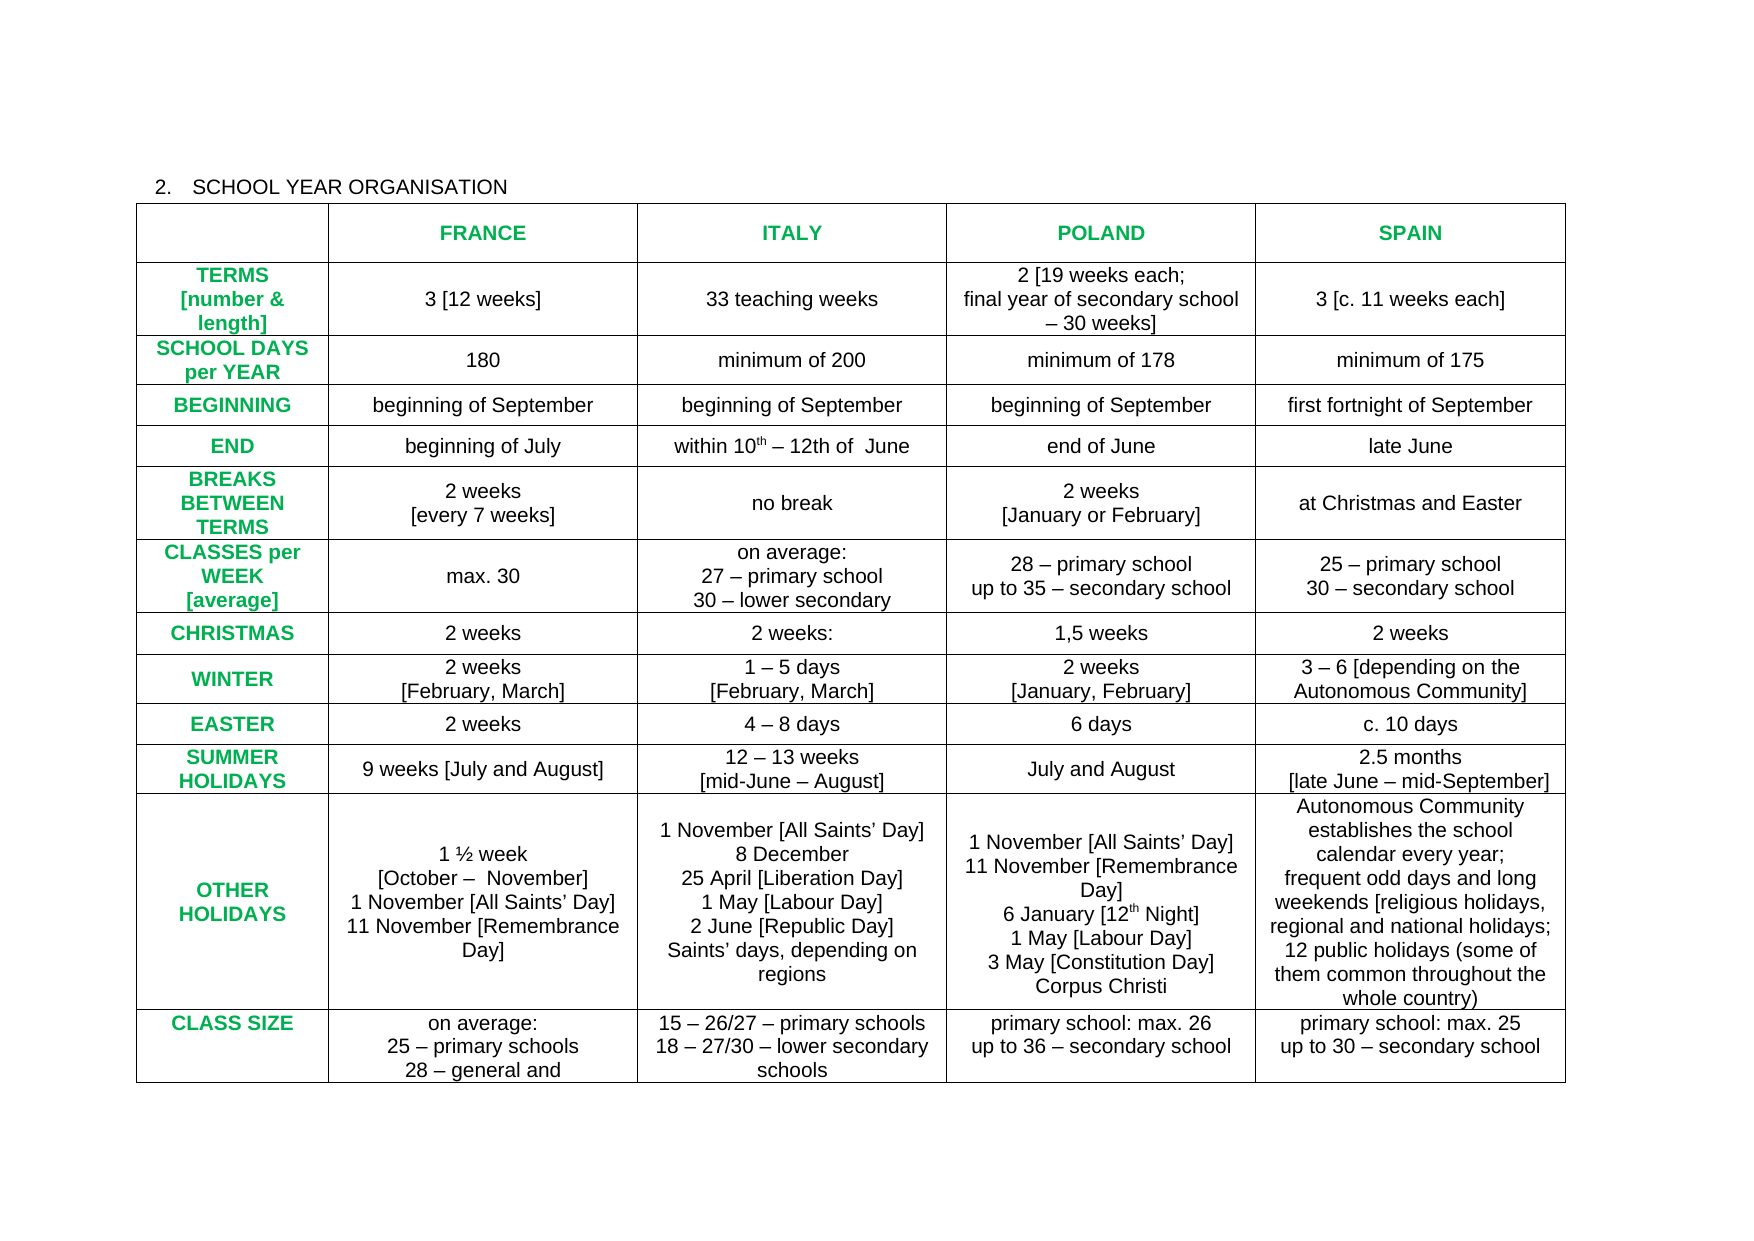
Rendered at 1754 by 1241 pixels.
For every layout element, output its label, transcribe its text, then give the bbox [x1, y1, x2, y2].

table_cell EASTER [137, 704, 328, 744]
table_cell 2 weeks [1256, 613, 1565, 653]
table_cell 2 weeks [every 7 weeks] [329, 467, 637, 539]
table_header SPAIN [1256, 204, 1565, 262]
table_cell 2 weeks [January, February] [947, 655, 1255, 702]
table_cell TERMS [number & length] [137, 263, 328, 334]
table_cell 2 weeks [February, March] [329, 655, 637, 702]
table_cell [329, 1010, 637, 1082]
table_header POLAND [947, 204, 1255, 262]
table_cell 1 November [All Saints’ Day] 11 November [Remembrance Day] 6 January [12th Night] 1 May [Labour Day] 3 May [Constitution Day] Corpus Christi [947, 794, 1255, 1009]
table_cell 2 [19 weeks each; final year of secondary school – 30 weeks] [947, 263, 1255, 334]
table_cell 2 weeks [329, 704, 637, 744]
table_header ITALY [638, 204, 946, 262]
table_cell 4 – 8 days [638, 704, 946, 744]
table_cell beginning of September [329, 385, 637, 425]
table_cell minimum of 175 [1256, 336, 1565, 383]
table_cell July and August [947, 745, 1255, 793]
table_cell no break [638, 467, 946, 539]
table_cell 3 [12 weeks] [329, 263, 637, 334]
table_cell within 10th – 12th of June [638, 426, 946, 466]
table_cell 9 weeks [July and August] [329, 745, 637, 793]
table_cell beginning of July [329, 426, 637, 466]
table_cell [1256, 1010, 1565, 1082]
table_cell 33 teaching weeks [638, 263, 946, 334]
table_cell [638, 1010, 946, 1082]
table_cell 2 weeks [January or February] [947, 467, 1255, 539]
table_cell 3 – 6 [depending on the Autonomous Community] [1256, 655, 1565, 702]
table_header FRANCE [329, 204, 637, 262]
table_cell 12 – 13 weeks [mid-June – August] [638, 745, 946, 793]
table_cell beginning of September [638, 385, 946, 425]
table_header [137, 204, 328, 262]
table_cell at Christmas and Easter [1256, 467, 1565, 539]
table_cell max. 30 [329, 540, 637, 612]
table_cell CLASSES per WEEK [average] [137, 540, 328, 612]
list SCHOOL YEAR ORGANISATION [154, 175, 1606, 199]
table_cell 25 – primary school 30 – secondary school [1256, 540, 1565, 612]
table_cell 2 weeks: [638, 613, 946, 653]
table_cell on average: 27 – primary school 30 – lower secondary [638, 540, 946, 612]
table_cell 28 – primary school up to 35 – secondary school [947, 540, 1255, 612]
table_cell CLASS SIZE [137, 1010, 328, 1082]
table_cell CHRISTMAS [137, 613, 328, 653]
table_cell 180 [329, 336, 637, 383]
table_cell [947, 1010, 1255, 1082]
table_cell SCHOOL DAYS per YEAR [137, 336, 328, 383]
table_cell 2.5 months [late June – mid-September] [1256, 745, 1565, 793]
table_cell 1 – 5 days [February, March] [638, 655, 946, 702]
table_cell 6 days [947, 704, 1255, 744]
table_cell minimum of 178 [947, 336, 1255, 383]
table_cell OTHER HOLIDAYS [137, 794, 328, 1009]
table_cell 2 weeks [329, 613, 637, 653]
table_cell beginning of September [947, 385, 1255, 425]
table_cell first fortnight of September [1256, 385, 1565, 425]
table_cell BEGINNING [137, 385, 328, 425]
table_cell end of June [947, 426, 1255, 466]
table_cell minimum of 200 [638, 336, 946, 383]
table_cell WINTER [137, 655, 328, 702]
table_cell Autonomous Community establishes the school calendar every year; frequent odd days and long weekends [religious holidays, regional and national holidays; 12 public holidays (some of them common throughout the whole country) [1256, 794, 1565, 1009]
table_cell 1,5 weeks [947, 613, 1255, 653]
table_cell 1 November [All Saints’ Day] 8 December 25 April [Liberation Day] 1 May [Labour Day] 2 June [Republic Day] Saints’ days, depending on regions [638, 794, 946, 1009]
table_cell END [137, 426, 328, 466]
table_cell 1 ½ week [October – November] 1 November [All Saints’ Day] 11 November [Remembrance Day] [329, 794, 637, 1009]
table_cell c. 10 days [1256, 704, 1565, 744]
table_cell SUMMER HOLIDAYS [137, 745, 328, 793]
table_cell 3 [c. 11 weeks each] [1256, 263, 1565, 334]
table_cell late June [1256, 426, 1565, 466]
table_cell BREAKS BETWEEN TERMS [137, 467, 328, 539]
